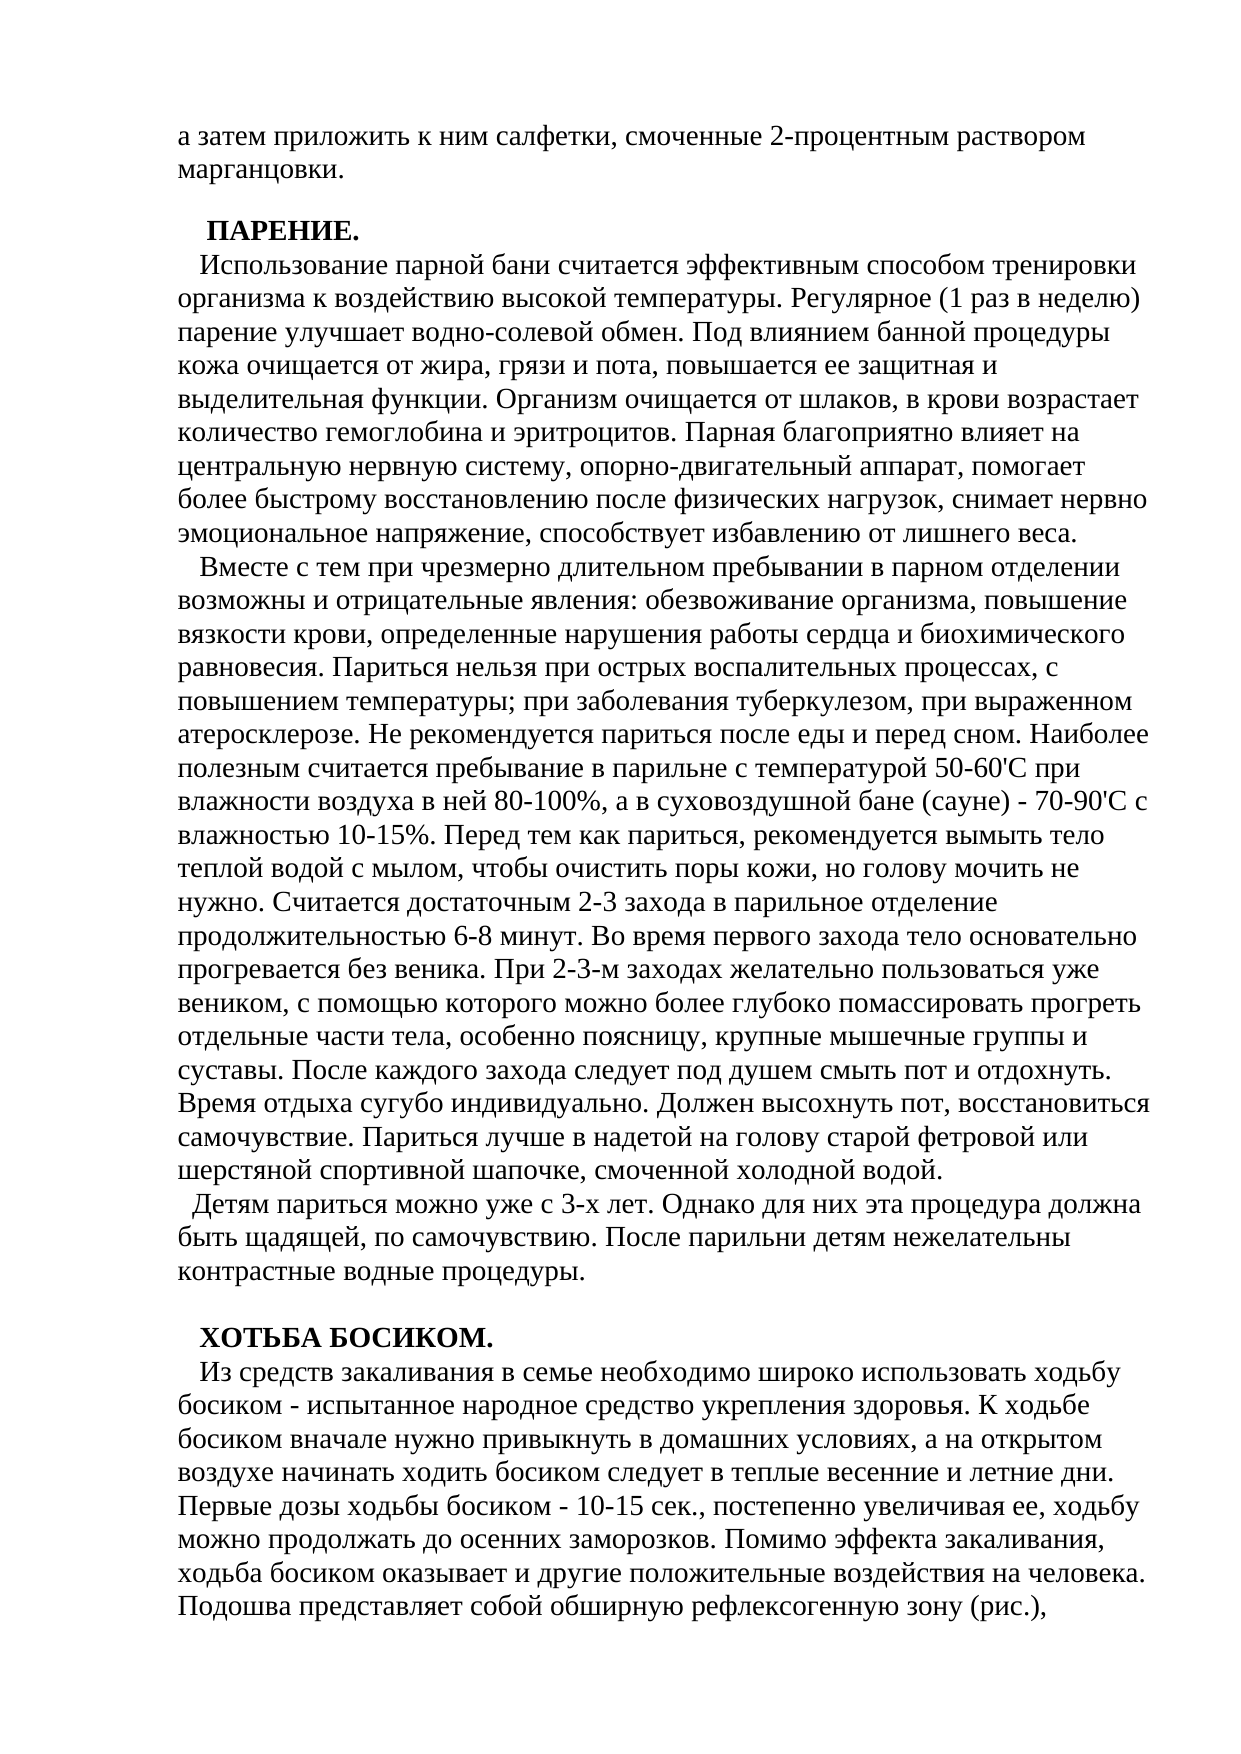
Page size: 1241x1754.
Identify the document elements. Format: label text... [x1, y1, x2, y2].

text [177, 118, 1152, 185]
text Использование парной бани считается эффективным способом тренировки организма к воздействию высокой температуры. Регулярное (1 раз в неделю) парение улучшает водно-солевой обмен. Под влиянием банной процедуры кожа очищается от жира, грязи и пота, повышается ее защитная и выделительная функции. Организм очищается от шлаков, в крови возрастает количество гемоглобина и эритроцитов. Парная благоприятно влияет на центральную нервную систему, опорно-двигательный аппарат, помогает более быстрому восстановлению после физических нагрузок, снимает нервно эмоциональное напряжение, способствует избавлению от лишнего веса. [177, 247, 1152, 549]
text Детям париться можно уже с 3-х лет. Однако для них эта процедура должна быть щадящей, по самочувствию. После парильни детям нежелательны контрастные водные процедуры. [177, 1186, 1152, 1287]
text Вместе с тем при чрезмерно длительном пребывании в парном отделении возможны и отрицательные явления: обезвоживание организма, повышение вязкости крови, определенные нарушения работы сердца и биохимического равновесия. Париться нельзя при острых воспалительных процессах, с повышением температуры; при заболевания туберкулезом, при выраженном атеросклерозе. Не рекомендуется париться после еды и перед сном. Наиболее полезным считается пребывание в парильне с температурой 50-60'C при влажности воздуха в ней 80-100%, а в суховоздушной бане (сауне) - 70-90'C с влажностью 10-15%. Перед тем как париться, рекомендуется вымыть тело теплой водой с мылом, чтобы очистить поры кожи, но голову мочить не нужно. Считается достаточным 2-3 захода в парильное отделение продолжительностью 6-8 минут. Во время первого захода тело основательно прогревается без веника. При 2-3-м заходах желательно пользоваться уже веником, с помощью которого можно более глубоко помассировать прогреть отдельные части тела, особенно поясницу, крупные мышечные группы и суставы. После каждого захода следует под душем смыть пот и отдохнуть. Время отдыха сугубо индивидуально. Должен высохнуть пот, восстановиться самочувствие. Париться лучше в надетой на голову старой фетровой или шерстяной спортивной шапочке, смоченной холодной водой. [177, 549, 1152, 1186]
text ХОТЬБА БОСИКОМ. [177, 1320, 1152, 1354]
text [177, 1354, 1152, 1622]
text ПАРЕНИЕ. [177, 213, 1152, 247]
